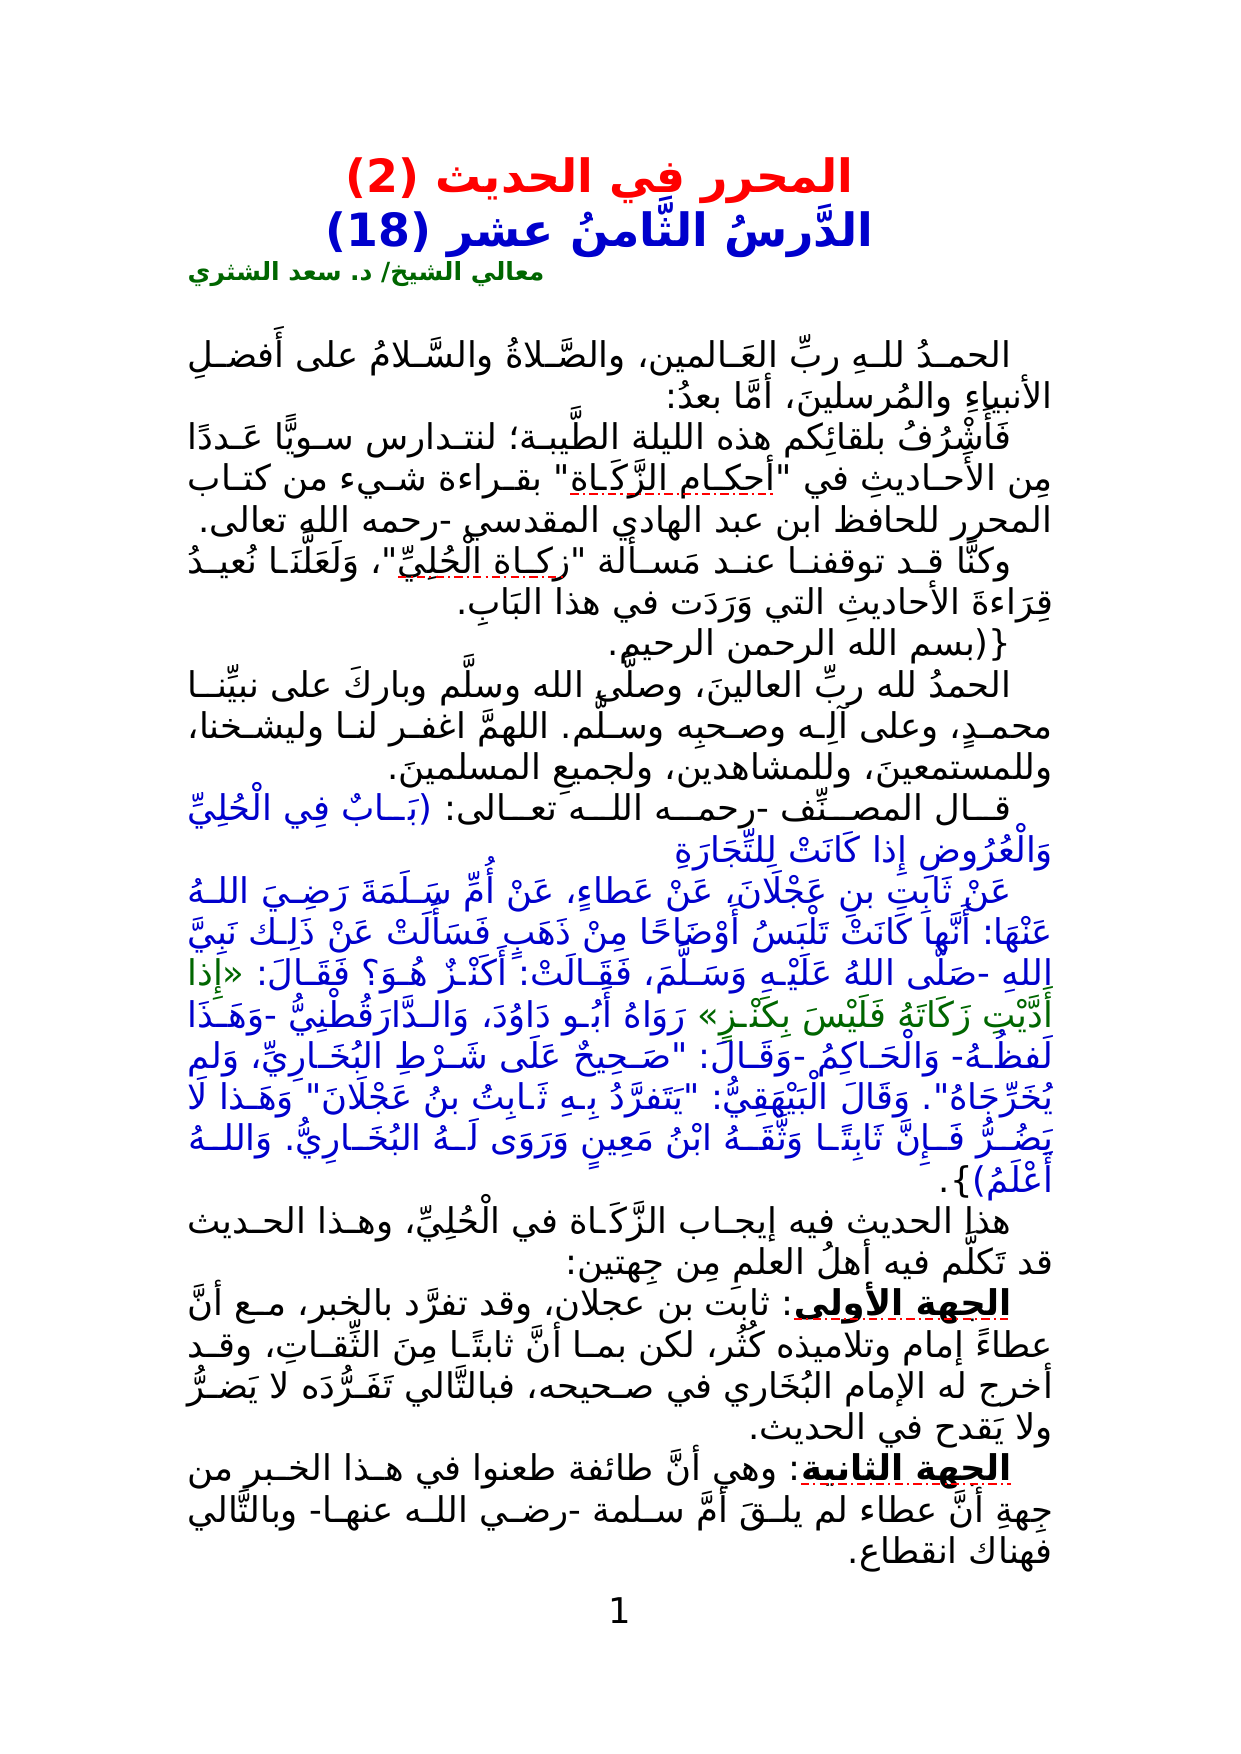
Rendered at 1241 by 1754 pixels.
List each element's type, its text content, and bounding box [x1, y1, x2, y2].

text وكنَّا قد توقفنا عند مَسألة "زكاة الْحُلِيِّ"، وَلَعَلَّنَا نُعيدُ قِرَاءةَ الأحاديثِ التي وَرَدَت في هذا البَابِ. [187, 540, 1053, 623]
text عَنْ ثَابِتِ بنِ عَجْلَانَ، عَنْ عَطاءٍ، عَنْ أُمِّ سَلَمَةَ رَضِيَ اللهُ عَنْهَا: أَنَّها كَانَتْ تَلْبَسُ أَوْضَاحًا مِنْ ذَهَبٍ فَسَأَلَتْ عَنْ ذَلِك نَبِيَّ اللهِ -صَلَّى اللهُ عَلَيْهِ وَسَلَّمَ، فَقَالَتْ: أَكَنْزٌ هُوَ؟ فَقَالَ: «إِذا أَدَّيْتِ زَكَاتَهُ فَلَيْسَ بِكَنْزٍ» رَوَاهُ أَبُو دَاوُدَ، وَالدَّارَقُطْنِيُّ -وَهَذَا لَفظُهُ- وَالْحَاكِمُ -وَقَالَ: "صَحِيحٌ عَلَى شَرْطِ البُخَارِيِّ، وَلم يُخَرِّجَاهُ". وَقَالَ الْبَيْهَقِيُّ: "يَتَفرَّدُ بِهِ ثَابِتُ بنُ عَجْلَانَ" وَهَذا لَا يَضُرُّ فَإِنَّ ثَابِتًا وَثَّقَهُ ابْنُ مَعِينٍ وَرَوَى لَهُ البُخَارِيُّ. وَاللهُ أَعْلَمُ)}. [187, 870, 1053, 1200]
text الجهة الثانية: وهي أنَّ طائفة طعنوا في هذا الخبر من جِهةِ أنَّ عطاء لم يلقَ أمَّ سلمة -رضي الله عنها- وبالتَّالي فهناك انقطاع. [187, 1448, 1053, 1572]
text قال المصنِّف -رحمه الله تعالى: (بَابٌ فِي الْحُلِيِّ وَالْعُرُوضِ إِذا كَانَتْ لِلتِّجَارَةِ [187, 788, 1053, 870]
text المحرر في الحديث (2) [187, 150, 1053, 203]
text الدَّرسُ الثَّامنُ عشر (18) [187, 203, 1053, 257]
text الجهة الأولى: ثابت بن عجلان، وقد تفرَّد بالخبر، مع أنَّ عطاءً إمام وتلاميذه كُثُر، لكن بما أنَّ ثابتًا مِنَ الثِّقاتِ، وقد أخرج له الإمام البُخَاري في صحيحه، فبالتَّالي تَفَرُّدَه لا يَضرُّ ولا يَقدح في الحديث. [187, 1283, 1053, 1448]
text الحمدُ للهِ ربِّ العَالمين، والصَّلاةُ والسَّلامُ على أَفضلِ الأنبياءِ والمُرسلينَ، أمَّا بعدُ: [187, 334, 1053, 417]
text {(بسم الله الرحمن الرحيم. [187, 623, 1053, 664]
text فَأَشْرُفُ بلقائِكم هذه الليلة الطَّيبة؛ لنتدارس سويًّا عَددًا مِن الأَحاديثِ في "أحكام الزَّكَاة" بقراءة شيء من كتاب المحرر للحافظ ابن عبد الهادي المقدسي -رحمه الله تعالى. [187, 417, 1053, 540]
text معالي الشيخ/ د. سعد الشثري [187, 257, 1053, 286]
text هذا الحديث فيه إيجاب الزَّكَاة في الْحُلِيِّ، وهذا الحديث قد تَكلَّم فيه أهلُ العلمِ مِن جِهتين: [187, 1200, 1053, 1283]
text الحمدُ لله ربِّ العالينَ، وصلَّى الله وسلَّم وباركَ على نبيِّنا محمدٍ، وعلى آلِه وصحبِه وسلَّم. اللهمَّ اغفر لنا وليشخنا، وللمستمعينَ، وللمشاهدين، ولجميعِ المسلمينَ. [187, 664, 1053, 788]
